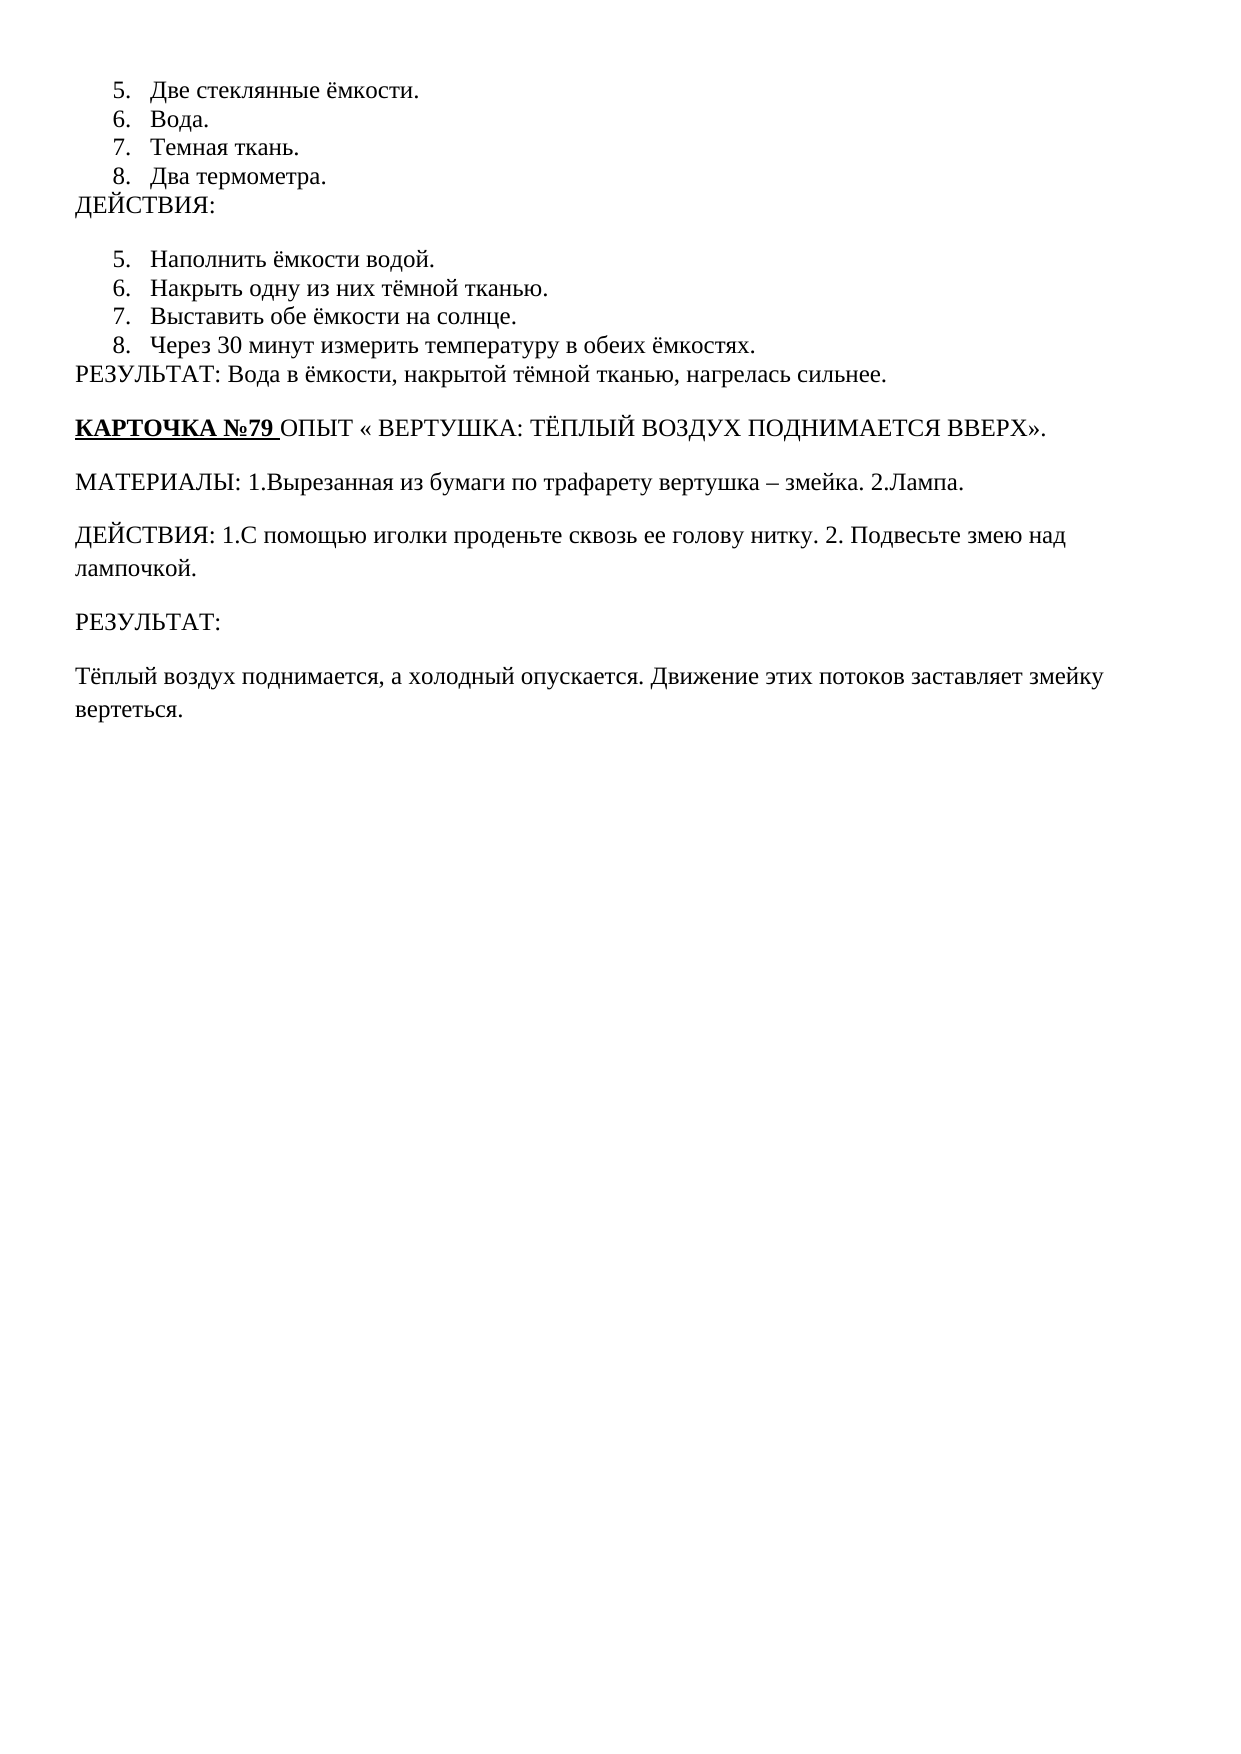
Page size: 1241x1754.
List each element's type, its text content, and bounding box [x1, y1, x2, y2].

text РЕЗУЛЬТАТ: [75, 607, 1165, 636]
list Выставить обе ёмкости на солнце. [112, 301, 1165, 330]
list Вода. [112, 104, 1165, 132]
text КАРТОЧКА №79 ОПЫТ « ВЕРТУШКА: ТЁПЛЫЙ ВОЗДУХ ПОДНИМАЕТСЯ ВВЕРХ». [75, 413, 1165, 441]
text Тёплый воздух поднимается, а холодный опускается. Движение этих потоков заставляет змейку вертеться. [75, 661, 1165, 723]
text МАТЕРИАЛЫ: 1.Вырезанная из бумаги по трафарету вертушка – змейка. 2.Лампа. [75, 467, 1165, 495]
list Наполнить ёмкости водой. [112, 244, 1165, 273]
list Через 30 минут измерить температуру в обеих ёмкостях. [112, 330, 1165, 359]
text ДЕЙСТВИЯ: [75, 190, 1165, 219]
list Два термометра. [112, 161, 1165, 190]
text ДЕЙСТВИЯ: 1.С помощью иголки проденьте сквозь ее голову нитку. 2. Подвесьте змею над лампочкой. [75, 520, 1165, 582]
list Темная ткань. [112, 132, 1165, 161]
list Накрыть одну из них тёмной тканью. [112, 273, 1165, 301]
text РЕЗУЛЬТАТ: Вода в ёмкости, накрытой тёмной тканью, нагрелась сильнее. [75, 359, 1165, 388]
list Две стеклянные ёмкости. [112, 75, 1165, 104]
